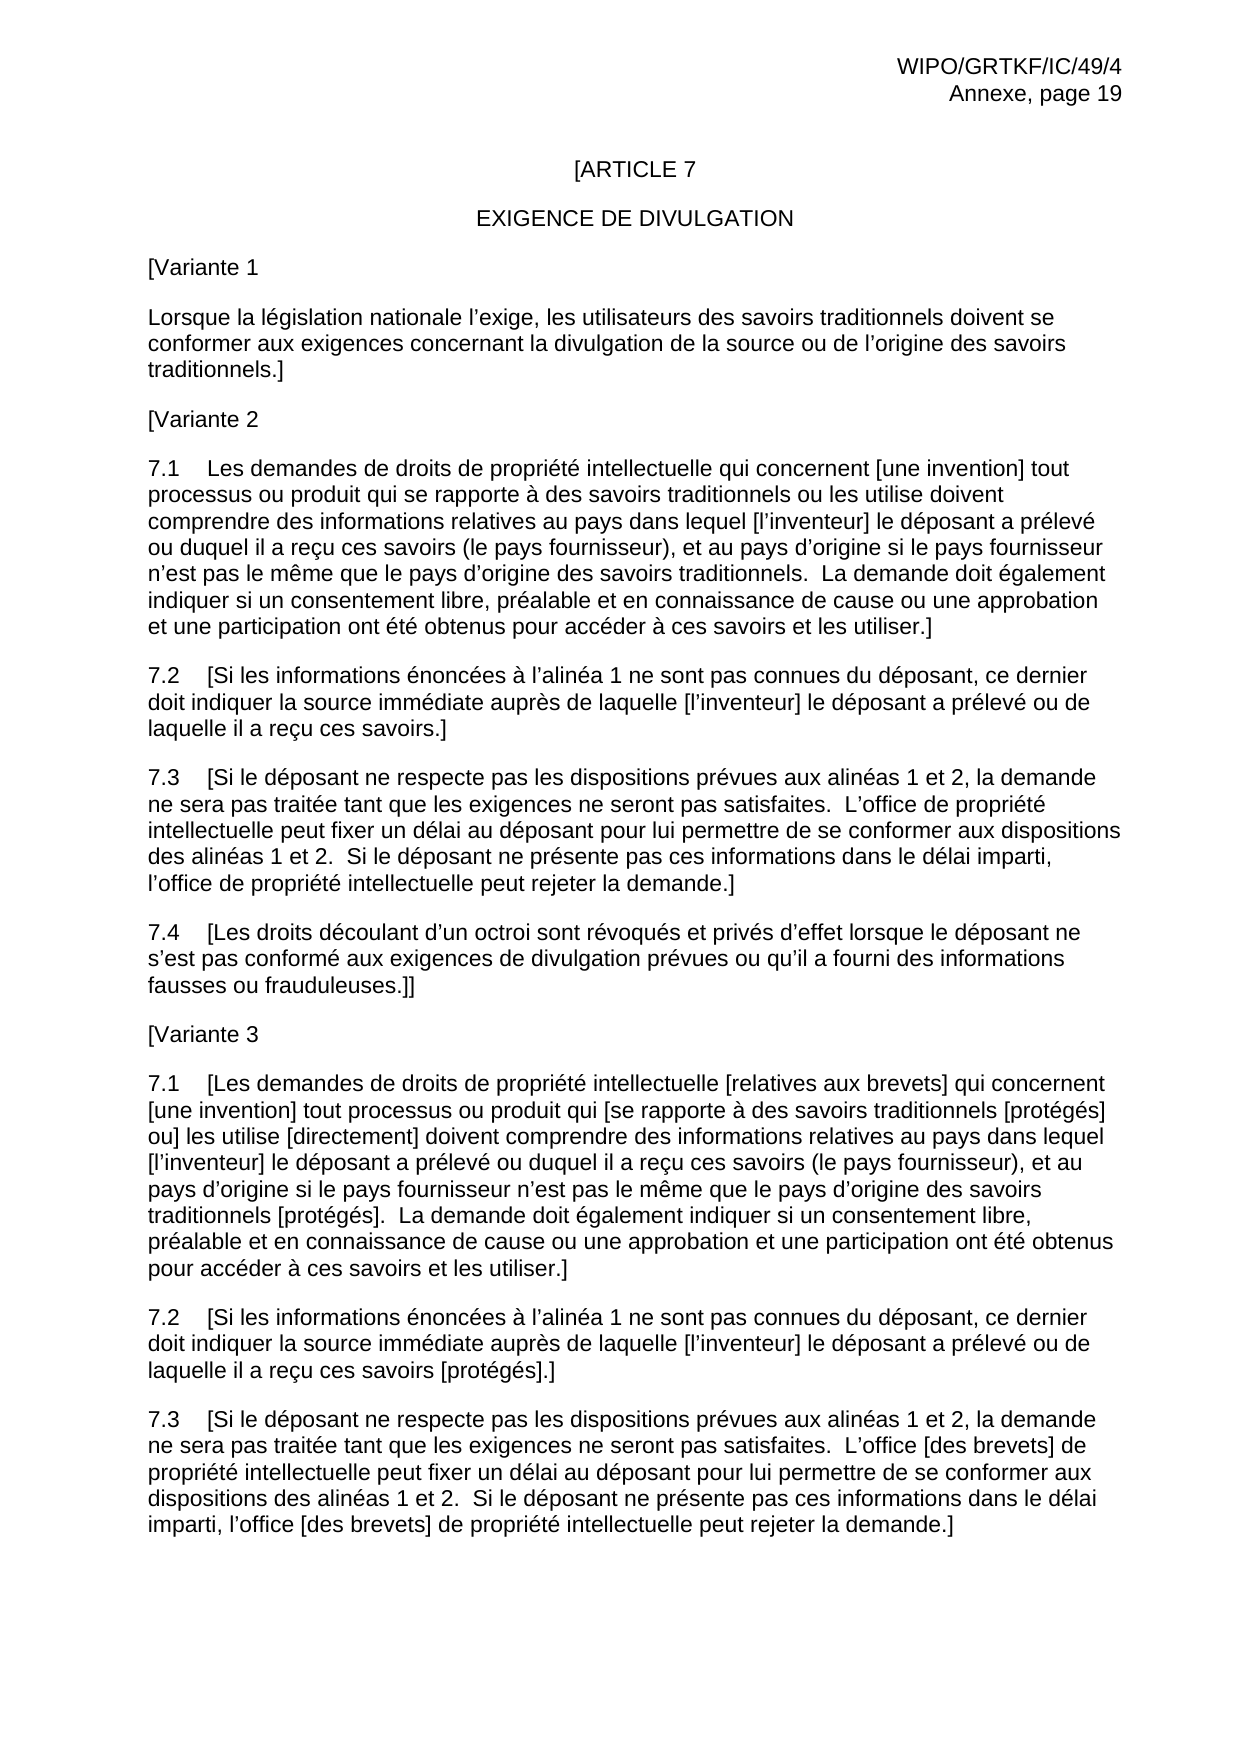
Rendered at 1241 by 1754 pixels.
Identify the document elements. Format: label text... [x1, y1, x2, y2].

text 7.1 [Les demandes de droits de propriété intellectuelle [relatives aux brevets] qui concernent [une invention] tout processus ou produit qui [se rapporte à des savoirs traditionnels [protégés] ou] les utilise [directement] doivent comprendre des informations relatives au pays dans lequel [l’inventeur] le déposant a prélevé ou duquel il a reçu ces savoirs (le pays fournisseur), et au pays d’origine si le pays fournisseur n’est pas le même que le pays d’origine des savoirs traditionnels [protégés]. La demande doit également indiquer si un consentement libre, préalable et en connaissance de cause ou une approbation et une participation ont été obtenus pour accéder à ces savoirs et les utiliser.] [148, 1070, 1122, 1281]
text Lorsque la législation nationale l’exige, les utilisateurs des savoirs traditionnels doivent se conformer aux exigences concernant la divulgation de la source ou de l’origine des savoirs traditionnels.] [148, 304, 1122, 383]
text 7.1 Les demandes de droits de propriété intellectuelle qui concernent [une invention] tout processus ou produit qui se rapporte à des savoirs traditionnels ou les utilise doivent comprendre des informations relatives au pays dans lequel [l’inventeur] le déposant a prélevé ou duquel il a reçu ces savoirs (le pays fournisseur), et au pays d’origine si le pays fournisseur n’est pas le même que le pays d’origine des savoirs traditionnels. La demande doit également indiquer si un consentement libre, préalable et en connaissance de cause ou une approbation et une participation ont été obtenus pour accéder à ces savoirs et les utiliser.] [148, 455, 1122, 639]
text 7.2 [Si les informations énoncées à l’alinéa 1 ne sont pas connues du déposant, ce dernier doit indiquer la source immédiate auprès de laquelle [l’inventeur] le déposant a prélevé ou de laquelle il a reçu ces savoirs.] [148, 662, 1122, 741]
text [Article 7 [148, 156, 1122, 182]
text 7.3 [Si le déposant ne respecte pas les dispositions prévues aux alinéas 1 et 2, la demande ne sera pas traitée tant que les exigences ne seront pas satisfaites. L’office [des brevets] de propriété intellectuelle peut fixer un délai au déposant pour lui permettre de se conformer aux dispositions des alinéas 1 et 2. Si le déposant ne présente pas ces informations dans le délai imparti, l’office [des brevets] de propriété intellectuelle peut rejeter la demande.] [148, 1406, 1122, 1538]
text [Variante 2 [148, 406, 1122, 432]
text [Variante 3 [148, 1021, 1122, 1047]
text [Variante 1 [148, 254, 1122, 281]
text 7.4 [Les droits découlant d’un octroi sont révoqués et privés d’effet lorsque le déposant ne s’est pas conformé aux exigences de divulgation prévues ou qu’il a fourni des informations fausses ou frauduleuses.]] [148, 919, 1122, 998]
text Exigence de divulgation [148, 205, 1122, 231]
text 7.2 [Si les informations énoncées à l’alinéa 1 ne sont pas connues du déposant, ce dernier doit indiquer la source immédiate auprès de laquelle [l’inventeur] le déposant a prélevé ou de laquelle il a reçu ces savoirs [protégés].] [148, 1304, 1122, 1383]
text 7.3 [Si le déposant ne respecte pas les dispositions prévues aux alinéas 1 et 2, la demande ne sera pas traitée tant que les exigences ne seront pas satisfaites. L’office de propriété intellectuelle peut fixer un délai au déposant pour lui permettre de se conformer aux dispositions des alinéas 1 et 2. Si le déposant ne présente pas ces informations dans le délai imparti, l’office de propriété intellectuelle peut rejeter la demande.] [148, 764, 1122, 896]
